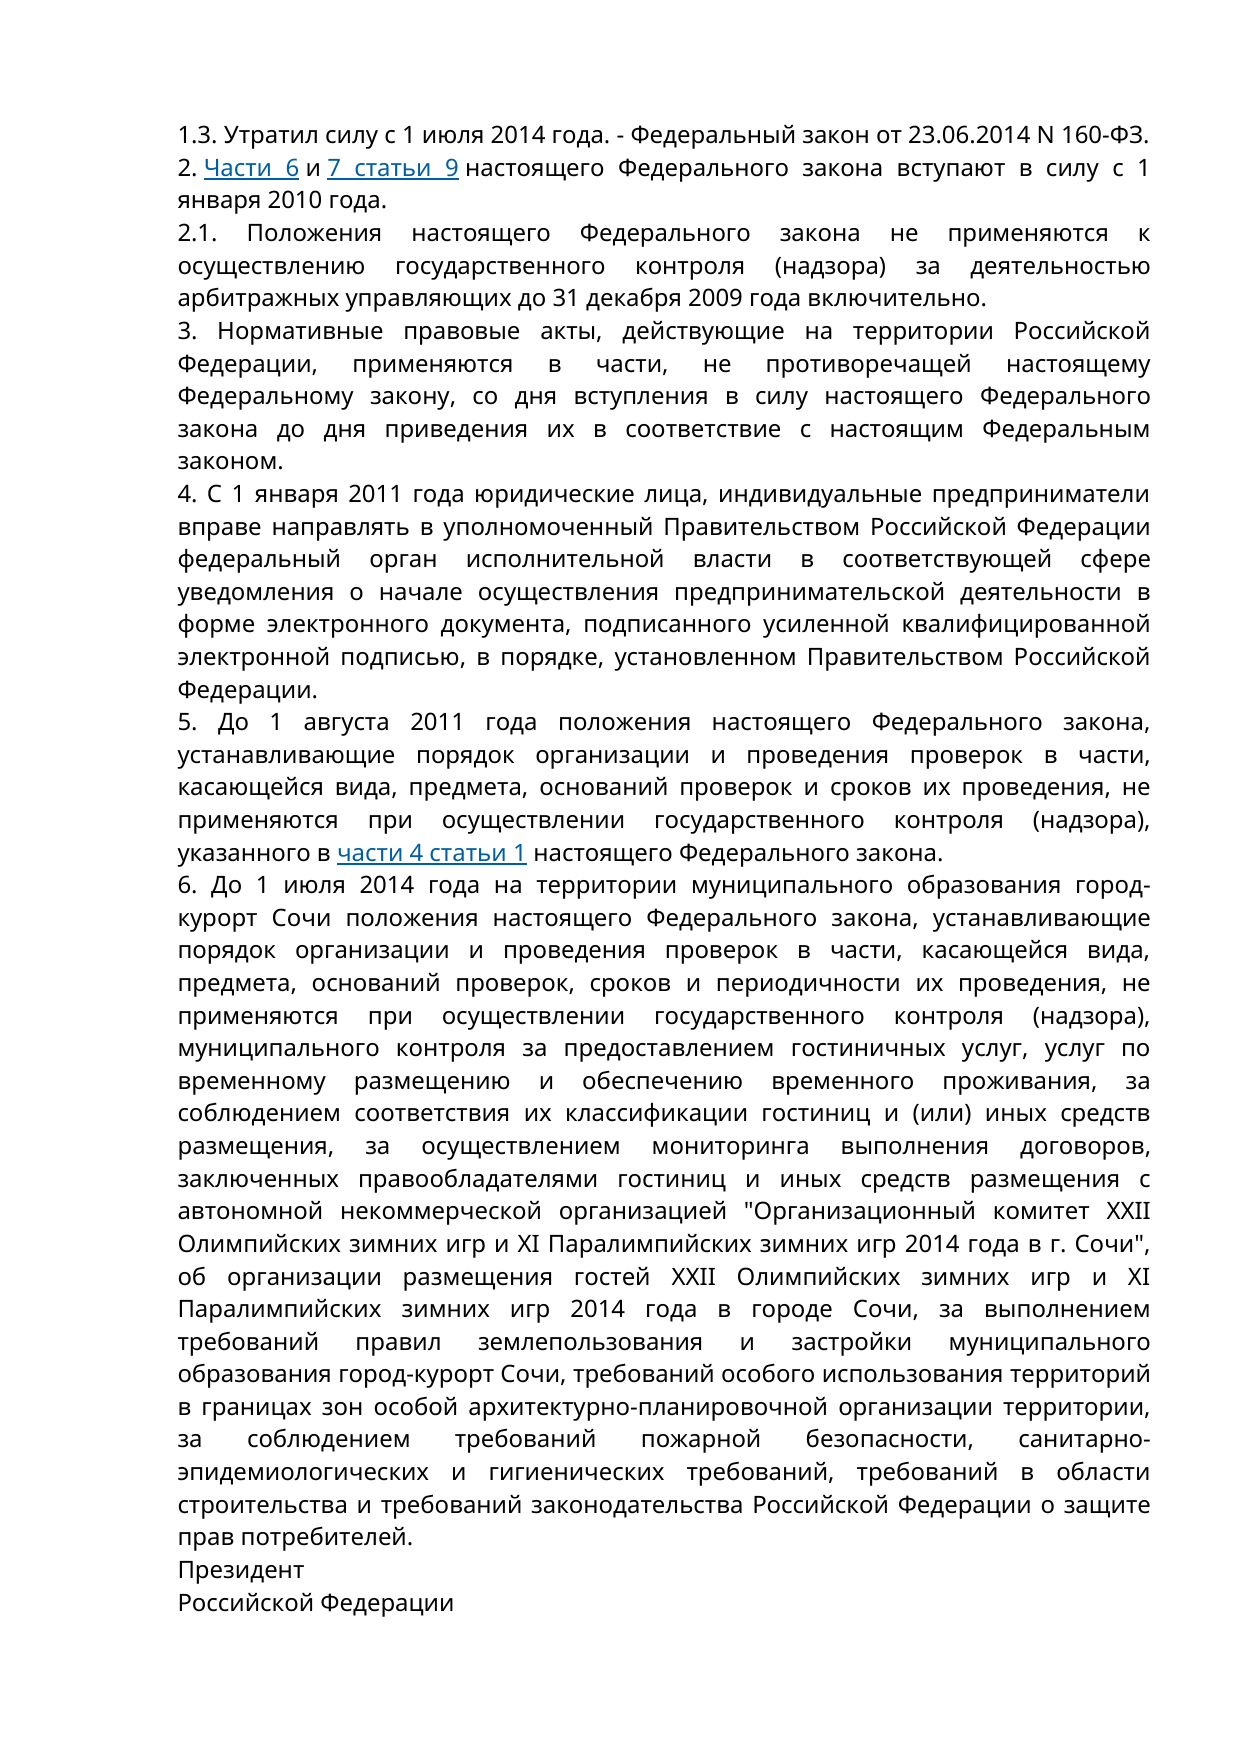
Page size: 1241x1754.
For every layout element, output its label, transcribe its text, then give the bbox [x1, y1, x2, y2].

text 1.3. Утратил силу с 1 июля 2014 года. - Федеральный закон от 23.06.2014 N 160-ФЗ. [177, 118, 1152, 151]
text 2. Части 6 и 7 статьи 9 настоящего Федерального закона вступают в силу с 1 января 2010 года. [177, 151, 1152, 216]
text 3. Нормативные правовые акты, действующие на территории Российской Федерации, применяются в части, не противоречащей настоящему Федеральному закону, со дня вступления в силу настоящего Федерального закона до дня приведения их в соответствие с настоящим Федеральным законом. [177, 314, 1152, 477]
text 5. До 1 августа 2011 года положения настоящего Федерального закона, устанавливающие порядок организации и проведения проверок в части, касающейся вида, предмета, оснований проверок и сроков их проведения, не применяются при осуществлении государственного контроля (надзора), указанного в части 4 статьи 1 настоящего Федерального закона. [177, 705, 1152, 868]
text 2.1. Положения настоящего Федерального закона не применяются к осуществлению государственного контроля (надзора) за деятельностью арбитражных управляющих до 31 декабря 2009 года включительно. [177, 216, 1152, 314]
text Российской Федерации [177, 1585, 1152, 1618]
text Президент [177, 1553, 1152, 1585]
text 4. С 1 января 2011 года юридические лица, индивидуальные предприниматели вправе направлять в уполномоченный Правительством Российской Федерации федеральный орган исполнительной власти в соответствующей сфере уведомления о начале осуществления предпринимательской деятельности в форме электронного документа, подписанного усиленной квалифицированной электронной подписью, в порядке, установленном Правительством Российской Федерации. [177, 477, 1152, 705]
text 6. До 1 июля 2014 года на территории муниципального образования город-курорт Сочи положения настоящего Федерального закона, устанавливающие порядок организации и проведения проверок в части, касающейся вида, предмета, оснований проверок, сроков и периодичности их проведения, не применяются при осуществлении государственного контроля (надзора), муниципального контроля за предоставлением гостиничных услуг, услуг по временному размещению и обеспечению временного проживания, за соблюдением соответствия их классификации гостиниц и (или) иных средств размещения, за осуществлением мониторинга выполнения договоров, заключенных правообладателями гостиниц и иных средств размещения с автономной некоммерческой организацией "Организационный комитет XXII Олимпийских зимних игр и XI Паралимпийских зимних игр 2014 года в г. Сочи", об организации размещения гостей XXII Олимпийских зимних игр и XI Паралимпийских зимних игр 2014 года в городе Сочи, за выполнением требований правил землепользования и застройки муниципального образования город-курорт Сочи, требований особого использования территорий в границах зон особой архитектурно-планировочной организации территории, за соблюдением требований пожарной безопасности, санитарно-эпидемиологических и гигиенических требований, требований в области строительства и требований законодательства Российской Федерации о защите прав потребителей. [177, 868, 1152, 1553]
